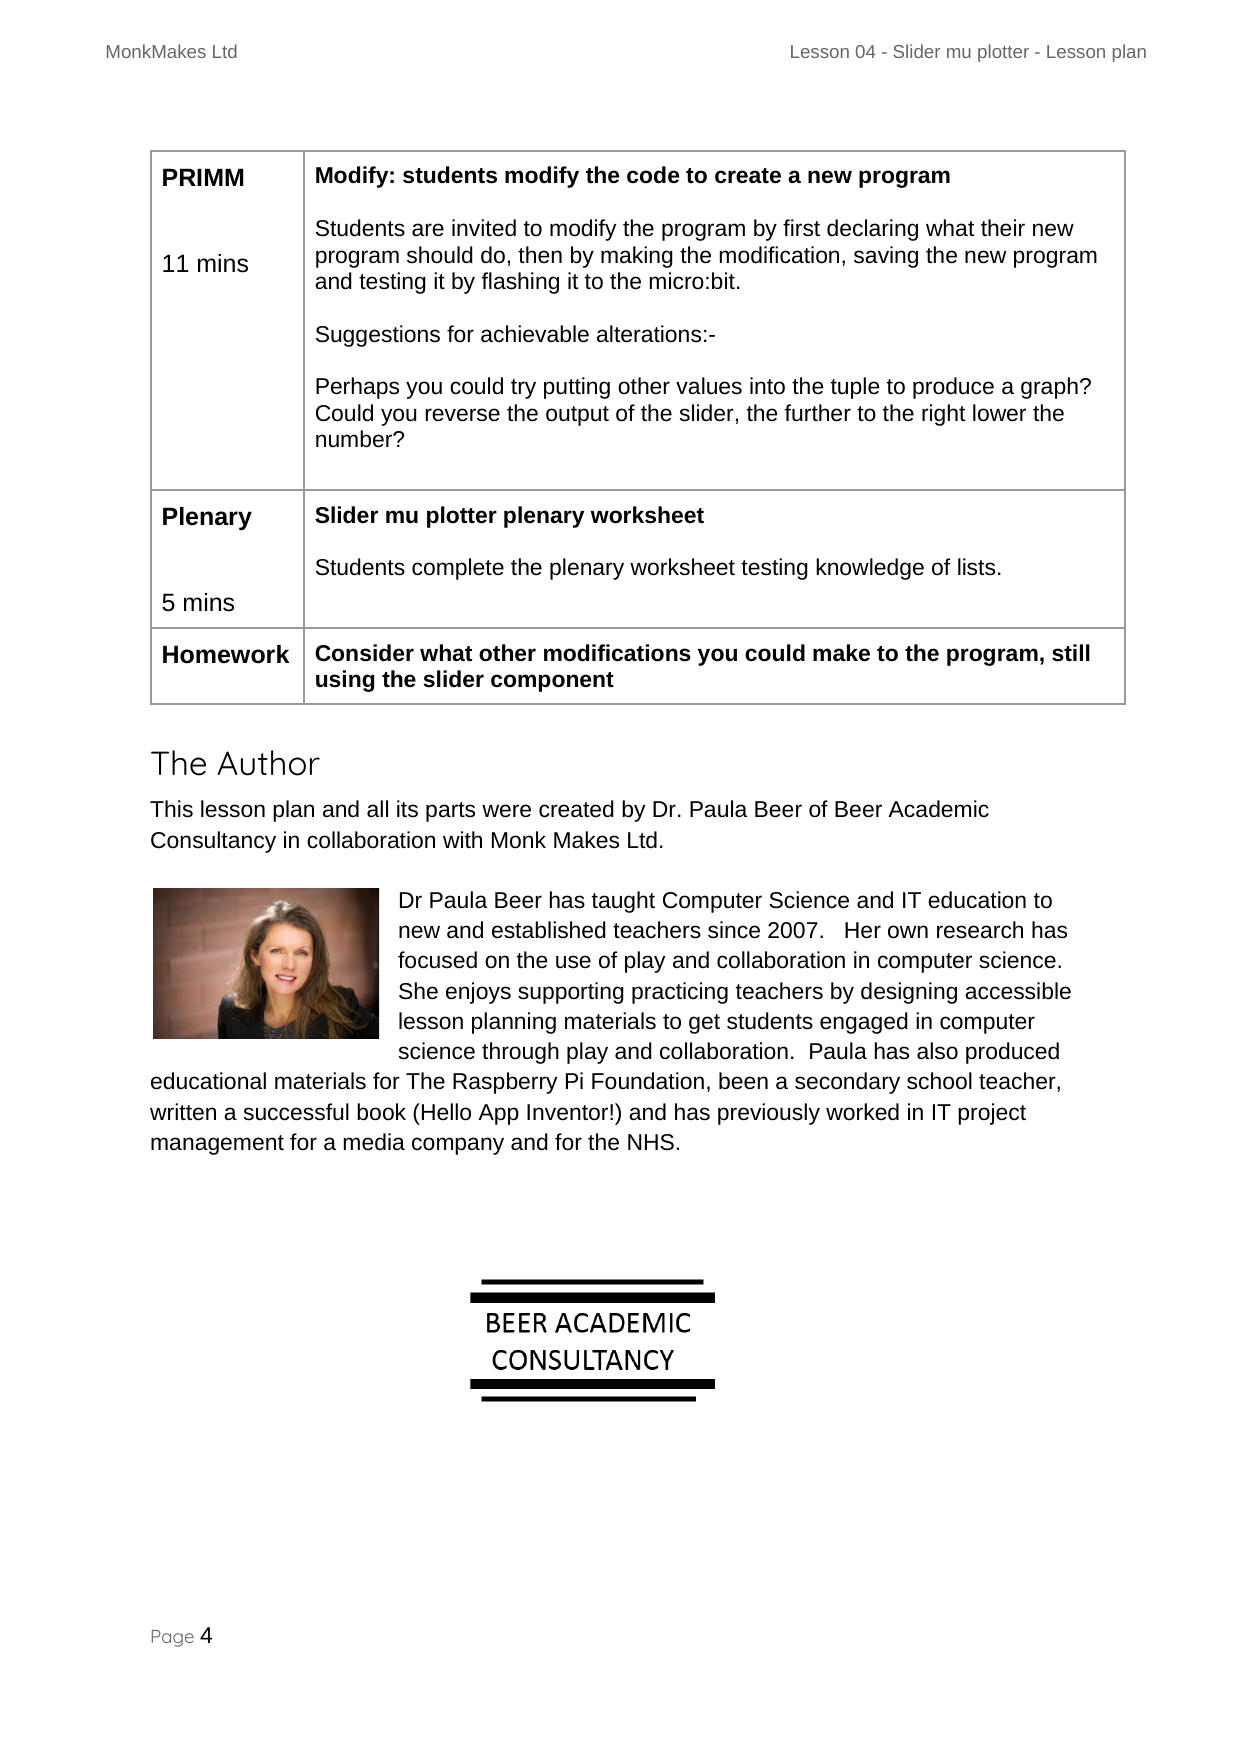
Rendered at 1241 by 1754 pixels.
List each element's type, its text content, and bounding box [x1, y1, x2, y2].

table_cell PRIMM 11 mins [152, 152, 303, 489]
table_cell Slider mu plotter plenary worksheet Students complete the plenary worksheet testing knowledge of lists. [305, 491, 1124, 627]
table_cell Modify: students modify the code to create a new program Students are invited to modify the program by first declaring what their new program should do, then by making the modification, saving the new program and testing it by flashing it to the micro:bit. Suggestions for achievable alterations:- Perhaps you could try putting other values into the tuple to produce a graph? Could you reverse the output of the slider, the further to the right lower the number? [305, 152, 1124, 489]
picture [153, 888, 380, 1039]
picture [470, 1268, 715, 1414]
table_cell Plenary 5 mins [152, 491, 303, 627]
text This lesson plan and all its parts were created by Dr. Paula Beer of Beer Academic Consultancy in collaboration with Monk Makes Ltd. [150, 796, 1090, 853]
table_cell Homework [152, 629, 303, 703]
subtitle The Author [150, 742, 1090, 784]
table_cell Consider what other modifications you could make to the program, still using the slider component [305, 629, 1124, 703]
text Dr Paula Beer has taught Computer Science and IT education to new and established teachers since 2007. Her own research has focused on the use of play and collaboration in computer science. She enjoys supporting practicing teachers by designing accessible lesson planning materials to get students engaged in computer science through play and collaboration. Paula has also produced educational materials for The Raspberry Pi Foundation, been a secondary school teacher, written a successful book (Hello App Inventor!) and has previously worked in IT project management for a media company and for the NHS. [150, 887, 1090, 1155]
